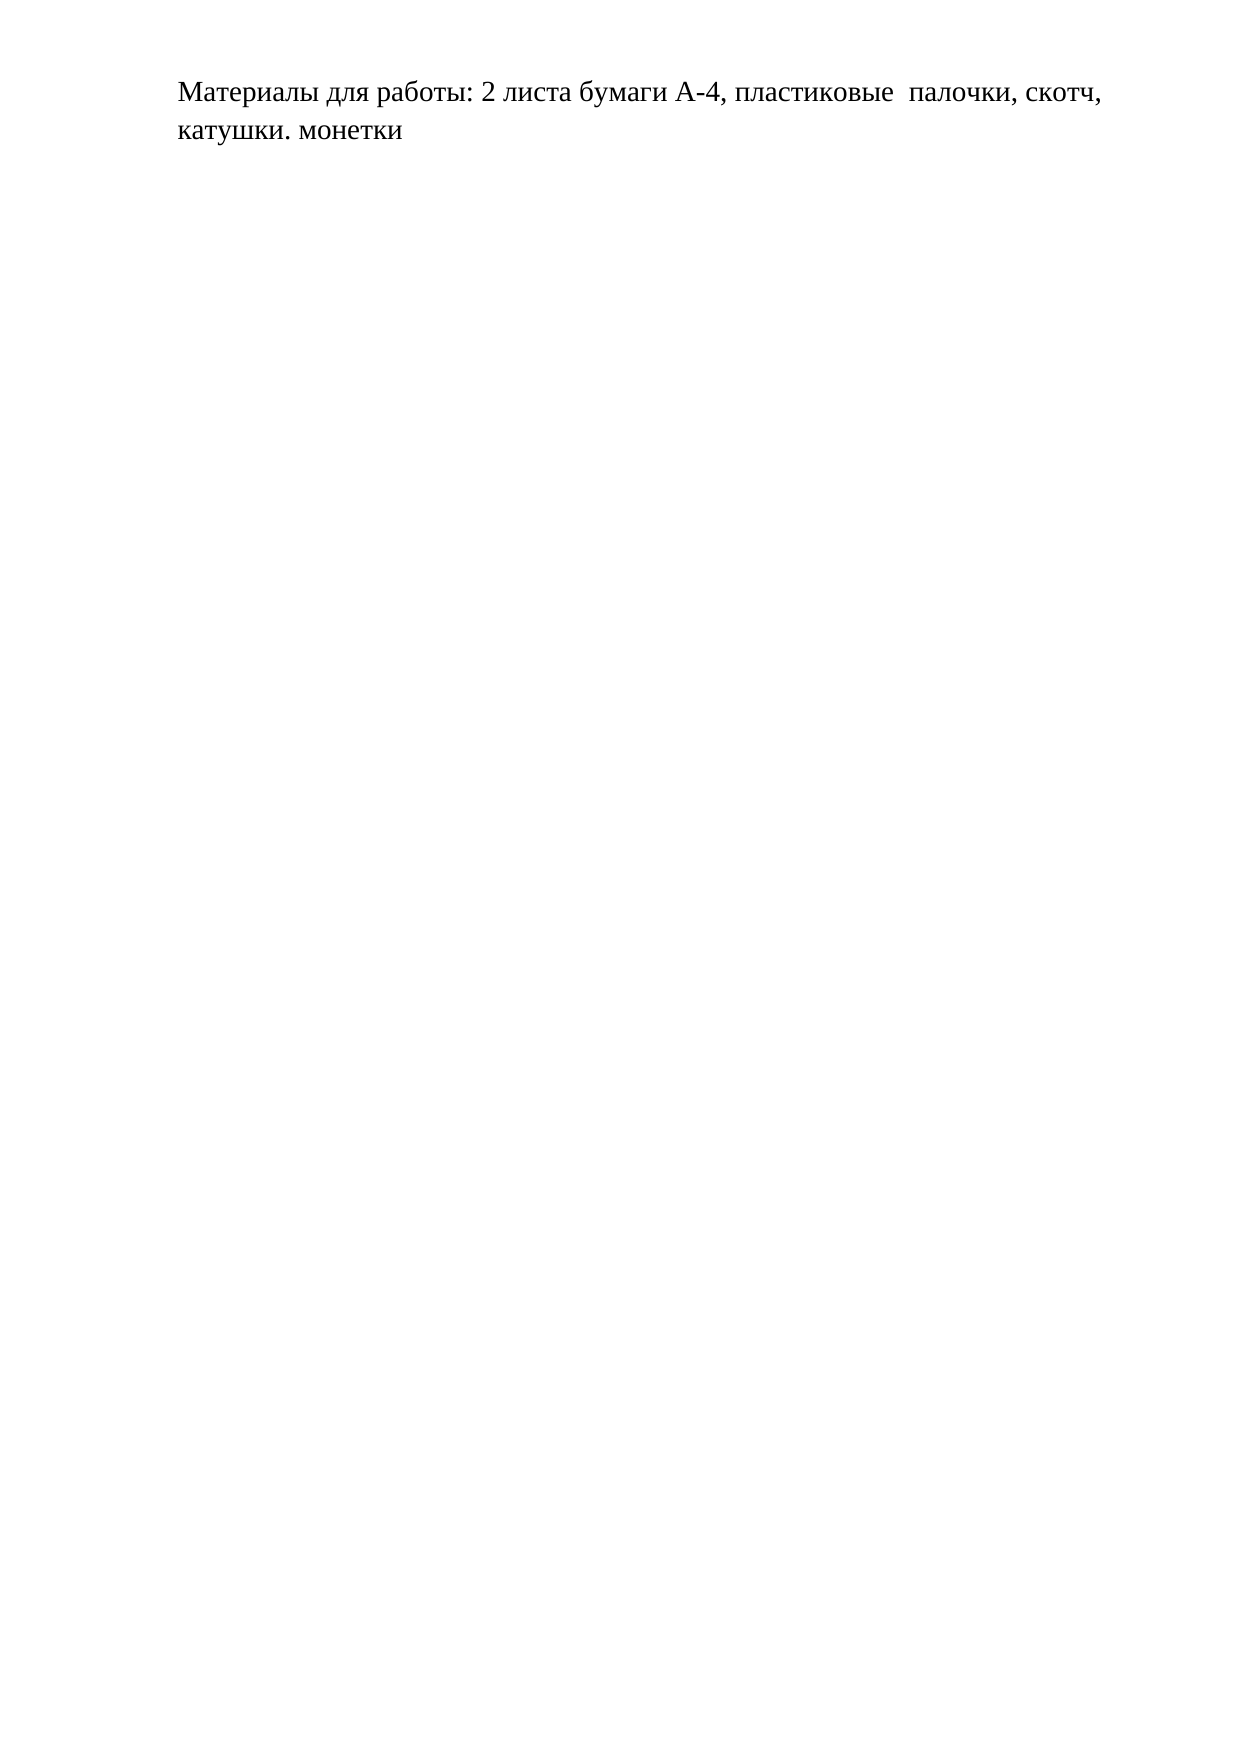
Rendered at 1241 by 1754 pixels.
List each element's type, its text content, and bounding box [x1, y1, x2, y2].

text Материалы для работы: 2 листа бумаги А-4, пластиковые палочки, скотч, катушки. монетки [177, 74, 1152, 146]
